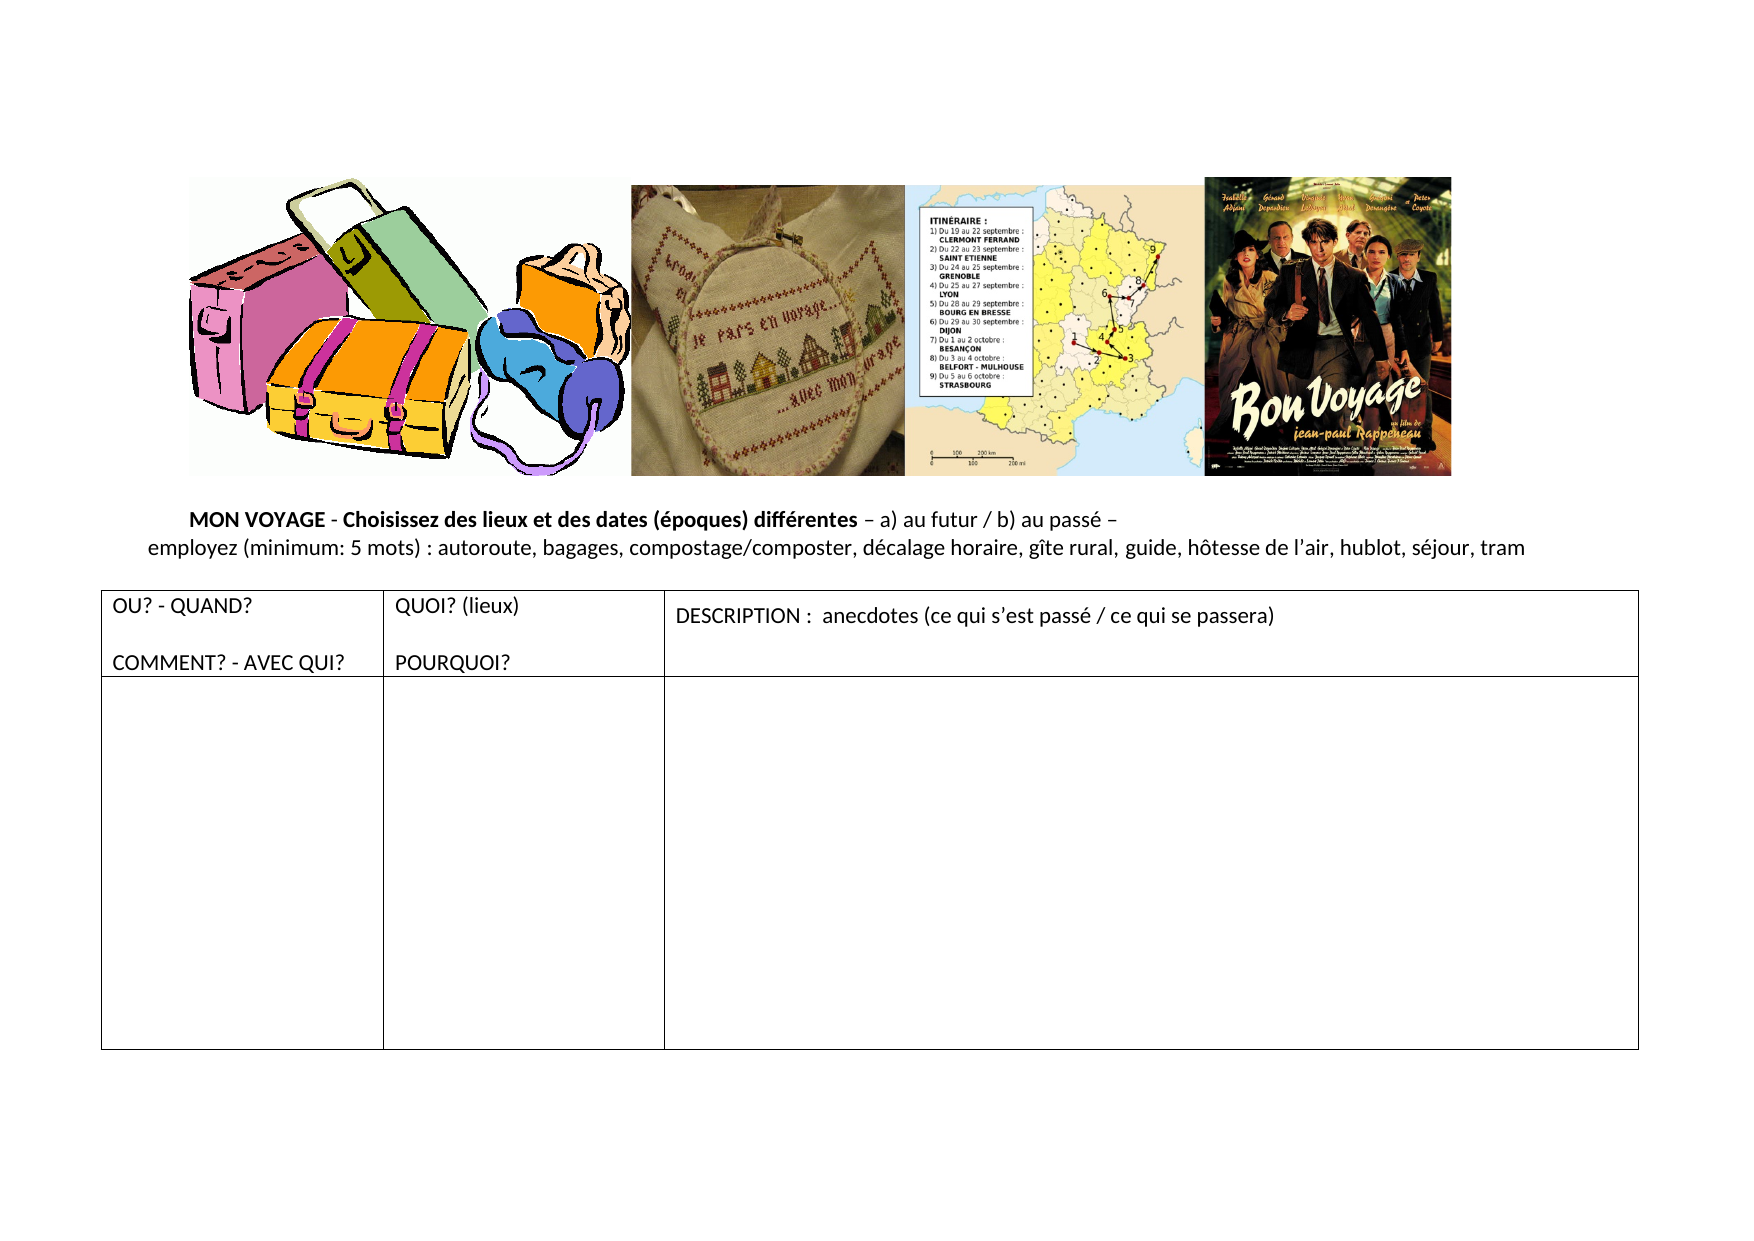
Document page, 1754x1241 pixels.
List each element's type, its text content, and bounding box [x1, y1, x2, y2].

table_header QUOI? (lieux) POURQUOI? [384, 591, 664, 676]
table_header OU? - QUAND? COMMENT? - AVEC QUI? [102, 591, 383, 676]
table_cell [102, 677, 383, 1048]
table_cell [384, 677, 664, 1048]
picture [188, 177, 1452, 476]
text MON VOYAGE - Choisissez des lieux et des dates (époques) différentes – a) au futur / b) au passé – employez (minimum: 5 mots) : autoroute, bagages, compostage/composter, décalage horaire, gîte rural, guide, hôtesse de l’air, hublot, séjour, tram [112, 505, 1606, 561]
table_header DESCRIPTION : anecdotes (ce qui s’est passé / ce qui se passera) [665, 591, 1638, 676]
table_cell [665, 677, 1638, 1048]
